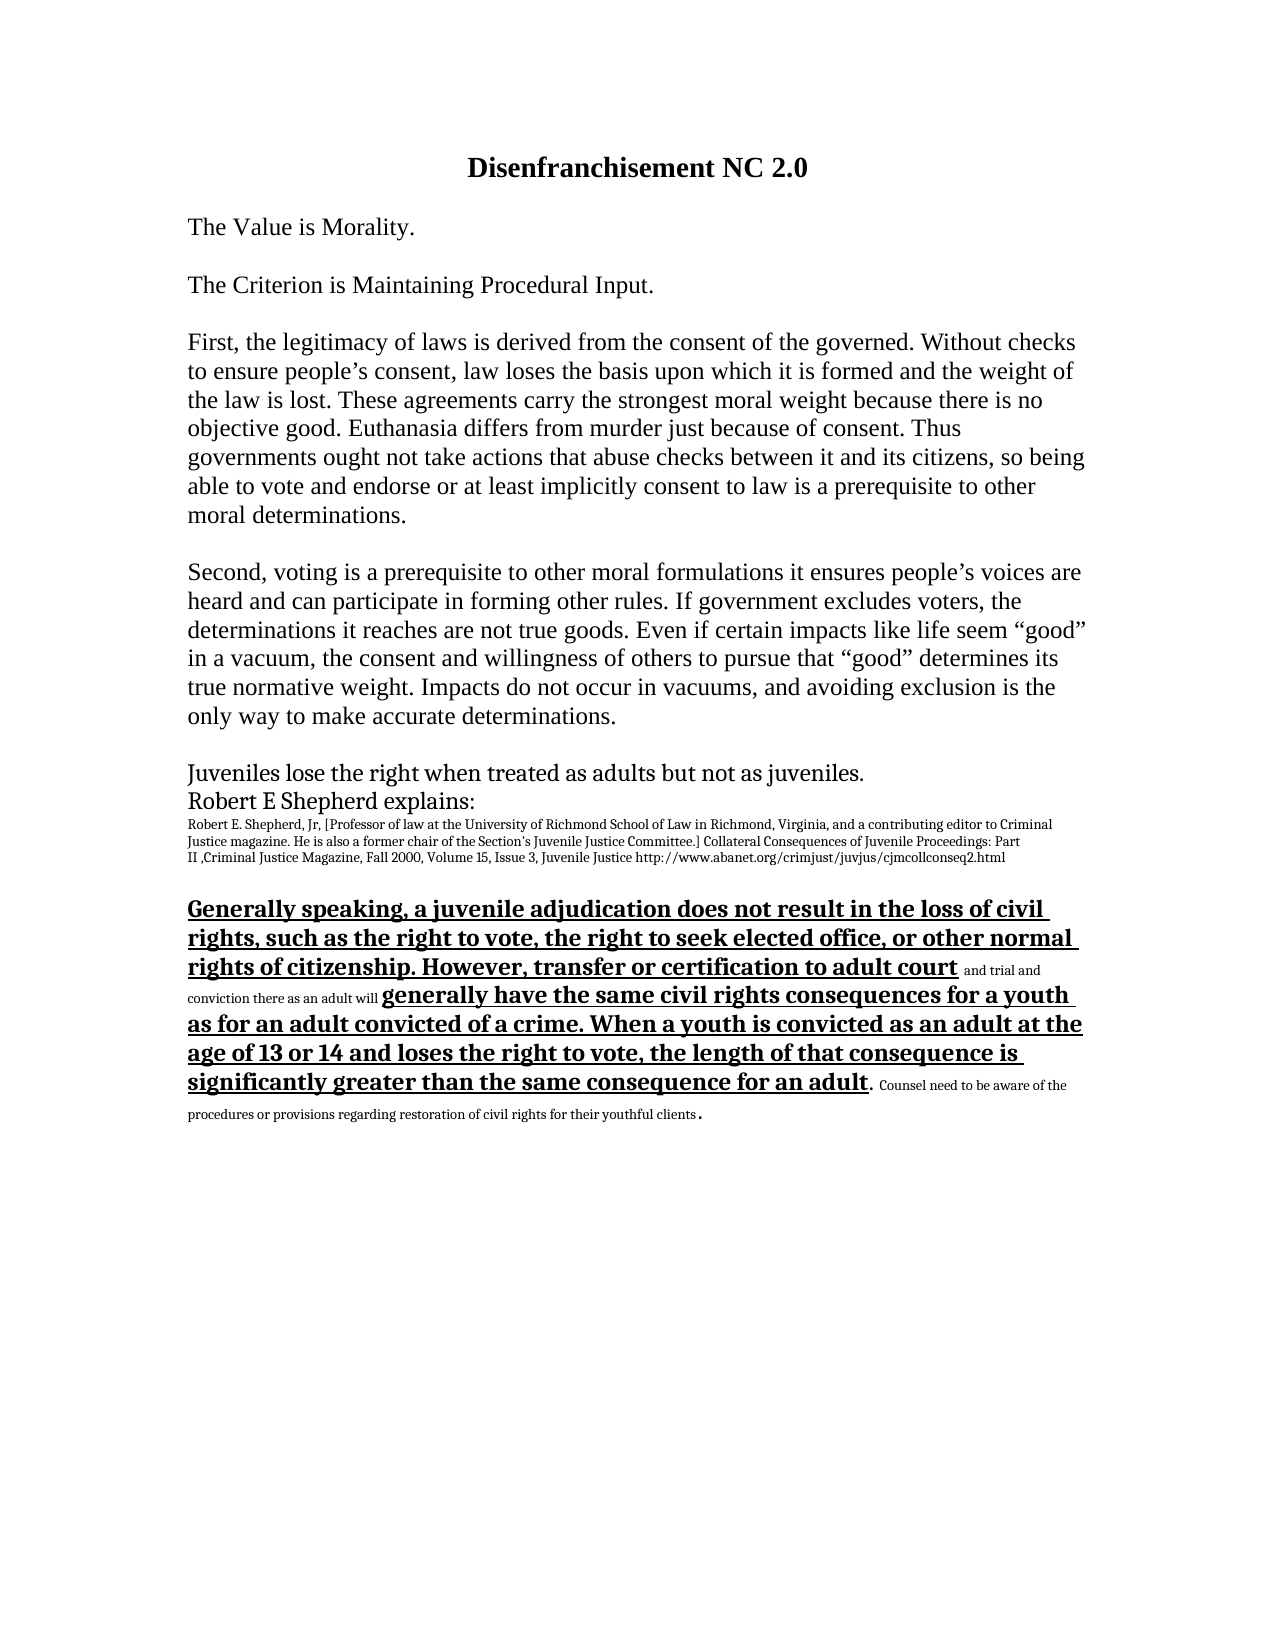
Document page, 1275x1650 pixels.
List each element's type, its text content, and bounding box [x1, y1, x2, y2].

text Robert E Shepherd explains: [187, 787, 1087, 816]
text Robert E. Shepherd, Jr, [Professor of law at the University of Richmond School of Law in Richmond, Virginia, and a contributing editor to Criminal Justice magazine. He is also a former chair of the Section’s Juvenile Justice Committee.] Collateral Consequences of Juvenile Proceedings: Part II ,Criminal Justice Magazine, Fall 2000, Volume 15, Issue 3, Juvenile Justice http://www.abanet.org/crimjust/juvjus/cjmcollconseq2.html [187, 816, 1087, 866]
text Second, voting is a prerequisite to other moral formulations it ensures people’s voices are heard and can participate in forming other rules. If government excludes voters, the determinations it reaches are not true goods. Even if certain impacts like life seem “good” in a vacuum, the consent and willingness of others to pursue that “good” determines its true normative weight. Impacts do not occur in vacuums, and avoiding exclusion is the only way to make accurate determinations. [187, 557, 1087, 730]
text Juveniles lose the right when treated as adults but not as juveniles. [187, 758, 1087, 787]
text The Criterion is Maintaining Procedural Input. [187, 270, 1087, 298]
text Generally speaking, a juvenile adjudication does not result in the loss of civil rights, such as the right to vote, the right to seek elected office, or other normal rights of citizenship. However, transfer or certification to adult court and trial and conviction there as an adult will generally have the same civil rights consequences for a youth as for an adult convicted of a crime. When a youth is convicted as an adult at the age of 13 or 14 and loses the right to vote, the length of that consequence is significantly greater than the same consequence for an adult. Counsel need to be aware of the procedures or provisions regarding restoration of civil rights for their youthful clients. [187, 895, 1087, 1125]
text Disenfranchisement NC 2.0 [187, 150, 1087, 183]
text The Value is Morality. [187, 212, 1087, 241]
text First, the legitimacy of laws is derived from the consent of the governed. Without checks to ensure people’s consent, law loses the basis upon which it is formed and the weight of the law is lost. These agreements carry the strongest moral weight because there is no objective good. Euthanasia differs from murder just because of consent. Thus governments ought not take actions that abuse checks between it and its citizens, so being able to vote and endorse or at least implicitly consent to law is a prerequisite to other moral determinations. [187, 327, 1087, 528]
